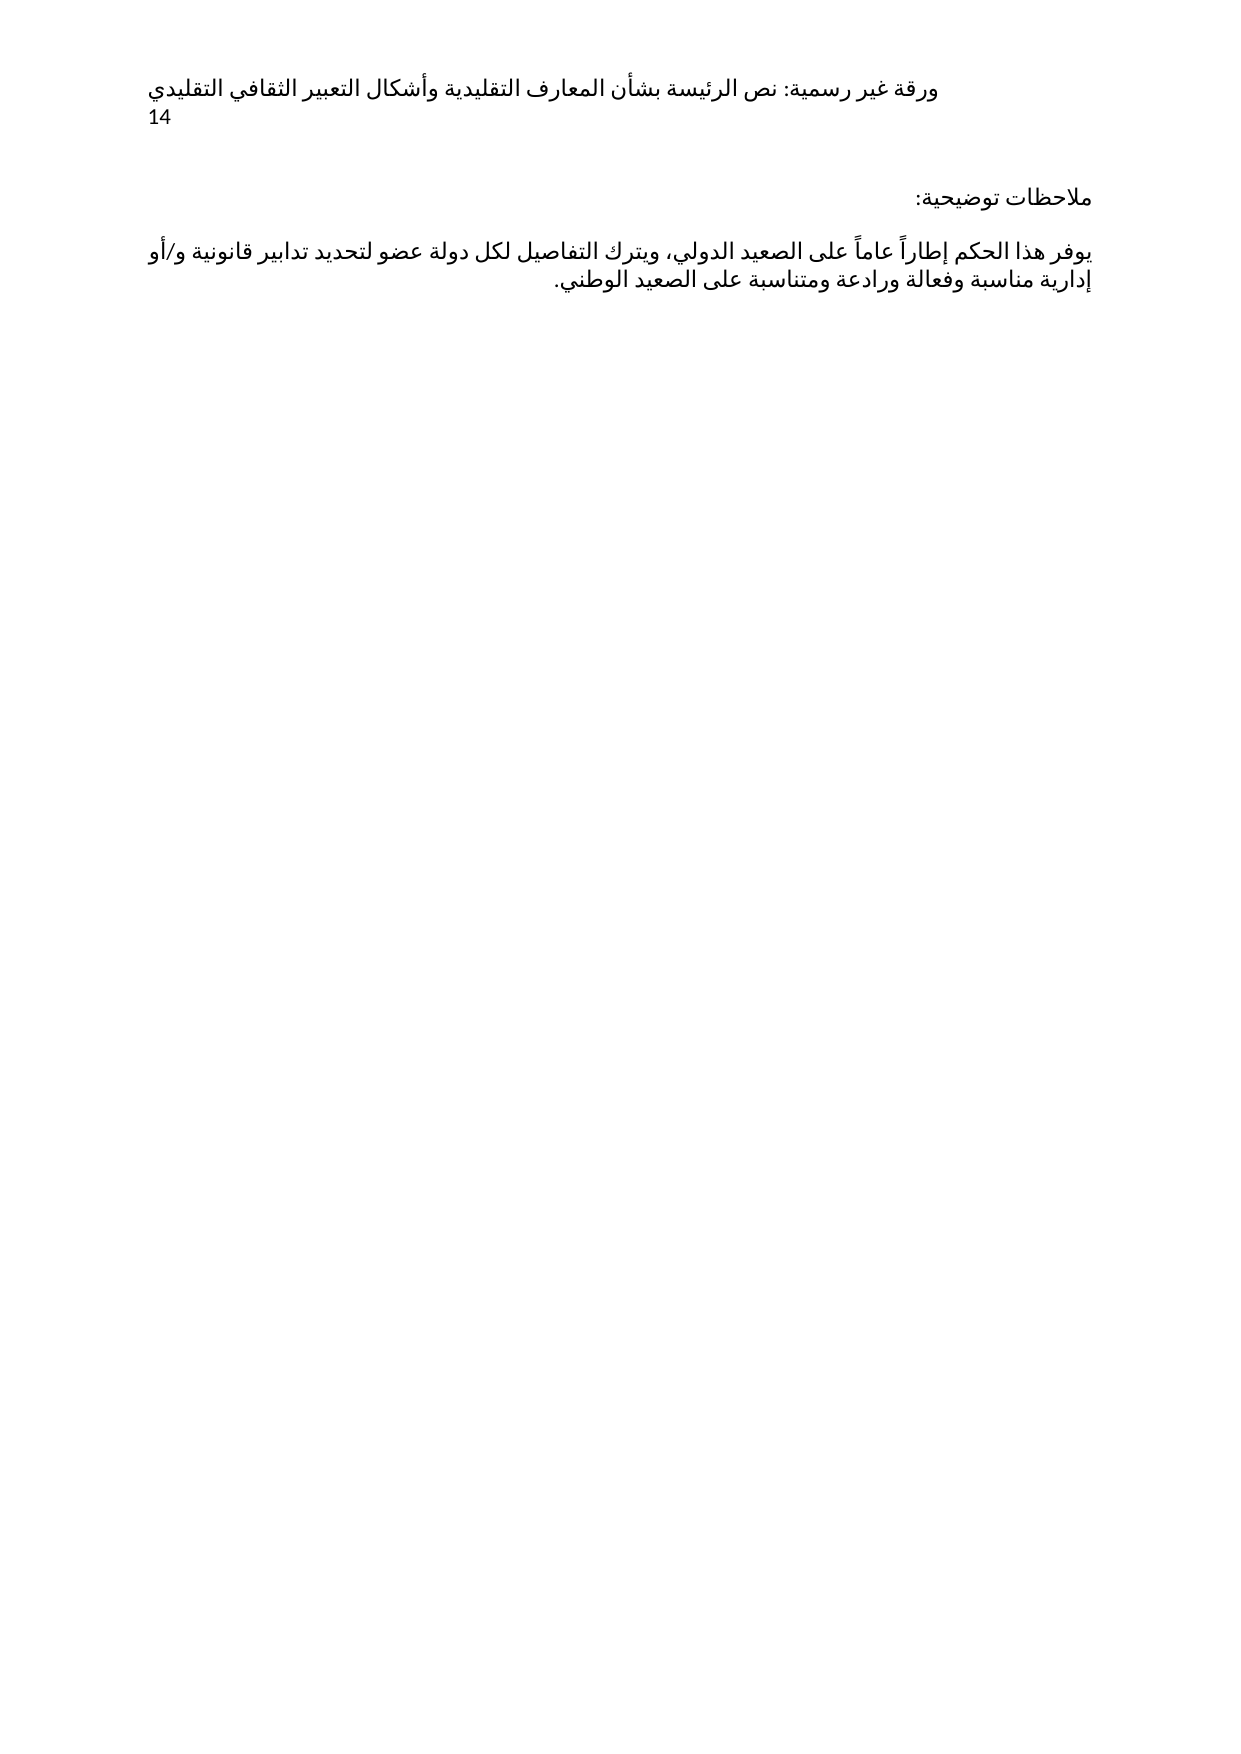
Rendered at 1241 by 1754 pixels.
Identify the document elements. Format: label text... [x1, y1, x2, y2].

text يوفر هذا الحكم إطاراً عاماً على الصعيد الدولي، ويترك التفاصيل لكل دولة عضو لتحديد تدابير قانونية و/أو إدارية مناسبة وفعالة ورادعة ومتناسبة على الصعيد الوطني. [148, 237, 1093, 293]
text ملاحظات توضيحية: [148, 183, 1093, 211]
